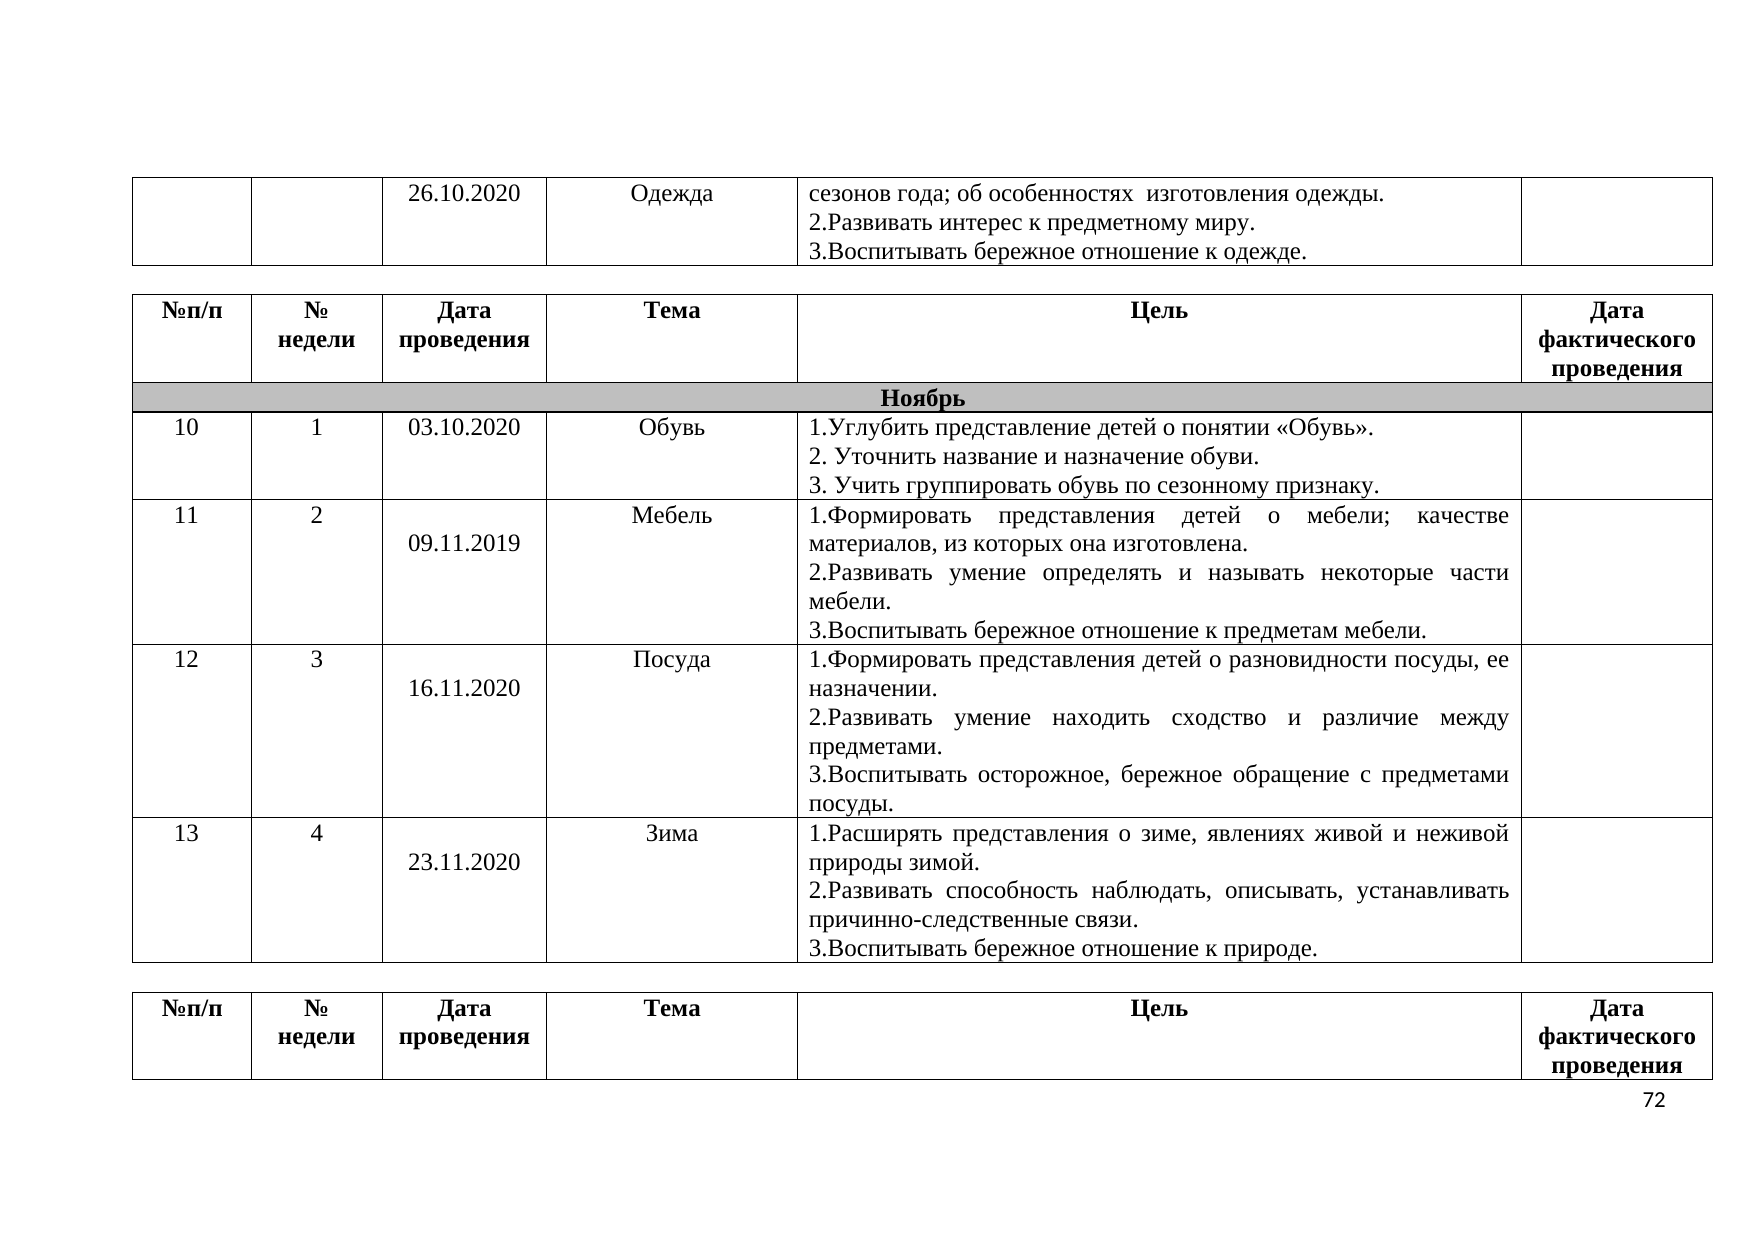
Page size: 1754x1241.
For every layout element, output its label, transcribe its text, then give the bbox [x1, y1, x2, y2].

table_cell [1522, 500, 1712, 643]
table_header Цель [798, 295, 1521, 382]
table_cell Мебель [547, 500, 797, 643]
table_header Тема [547, 295, 797, 382]
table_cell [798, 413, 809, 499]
table_cell 1.Формировать представления детей о разновидности посуды, ее назначении. 2.Развивать умение находить сходство и различие между предметами. 3.Воспитывать осторожное, бережное обращение с предметами посуды. [798, 645, 1521, 817]
table_cell 9 [133, 178, 251, 264]
table_cell 23.11.2020 [383, 818, 546, 962]
table_header Тема [547, 993, 797, 1079]
table_cell Одежда [547, 178, 797, 264]
table_cell 1.Формировать представления детей о мебели; качестве материалов, из которых она изготовлена. 2.Развивать умение определять и называть некоторые части мебели. 3.Воспитывать бережное отношение к предметам мебели. [798, 500, 1521, 643]
table_header Дата проведения [383, 993, 546, 1079]
table_header Дата фактического проведения [1522, 295, 1712, 382]
table_cell 26.10.2020 [383, 178, 546, 264]
table_cell 3 [252, 645, 382, 817]
table_cell 12 [133, 645, 251, 817]
table_header № недели [252, 993, 382, 1079]
table_header №п/п [133, 993, 251, 1079]
table_cell Обувь [547, 413, 797, 499]
table_header Дата фактического проведения [1522, 993, 1712, 1079]
table_cell 2 [252, 500, 382, 643]
table_header №п/п [133, 295, 251, 382]
table_header № недели [252, 295, 382, 382]
table_cell [1522, 178, 1712, 264]
table_cell Ноябрь [133, 383, 1712, 411]
table_cell 4 [252, 178, 382, 264]
table_cell 13 [133, 818, 251, 962]
table_cell 11 [133, 500, 251, 643]
table_cell 1.Расширять представления о зиме, явлениях живой и неживой природы зимой. 2.Развивать способность наблюдать, описывать, устанавливать причинно-следственные связи. 3.Воспитывать бережное отношение к природе. [798, 818, 1521, 962]
table_cell [1522, 645, 1712, 817]
table_cell [1522, 818, 1712, 962]
table_cell 16.11.2020 [383, 645, 546, 817]
table_cell 4 [252, 818, 382, 962]
table_cell 09.11.2019 [383, 500, 546, 643]
table_header Дата проведения [383, 295, 546, 382]
table_cell [1522, 413, 1712, 499]
table_cell 1 [252, 413, 382, 499]
table_cell 03.10.2020 [383, 413, 546, 499]
table_cell 10 [133, 413, 251, 499]
table_cell Зима [547, 818, 797, 962]
table_header Цель [798, 993, 1521, 1079]
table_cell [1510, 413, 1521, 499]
table_cell Посуда [547, 645, 797, 817]
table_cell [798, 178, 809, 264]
